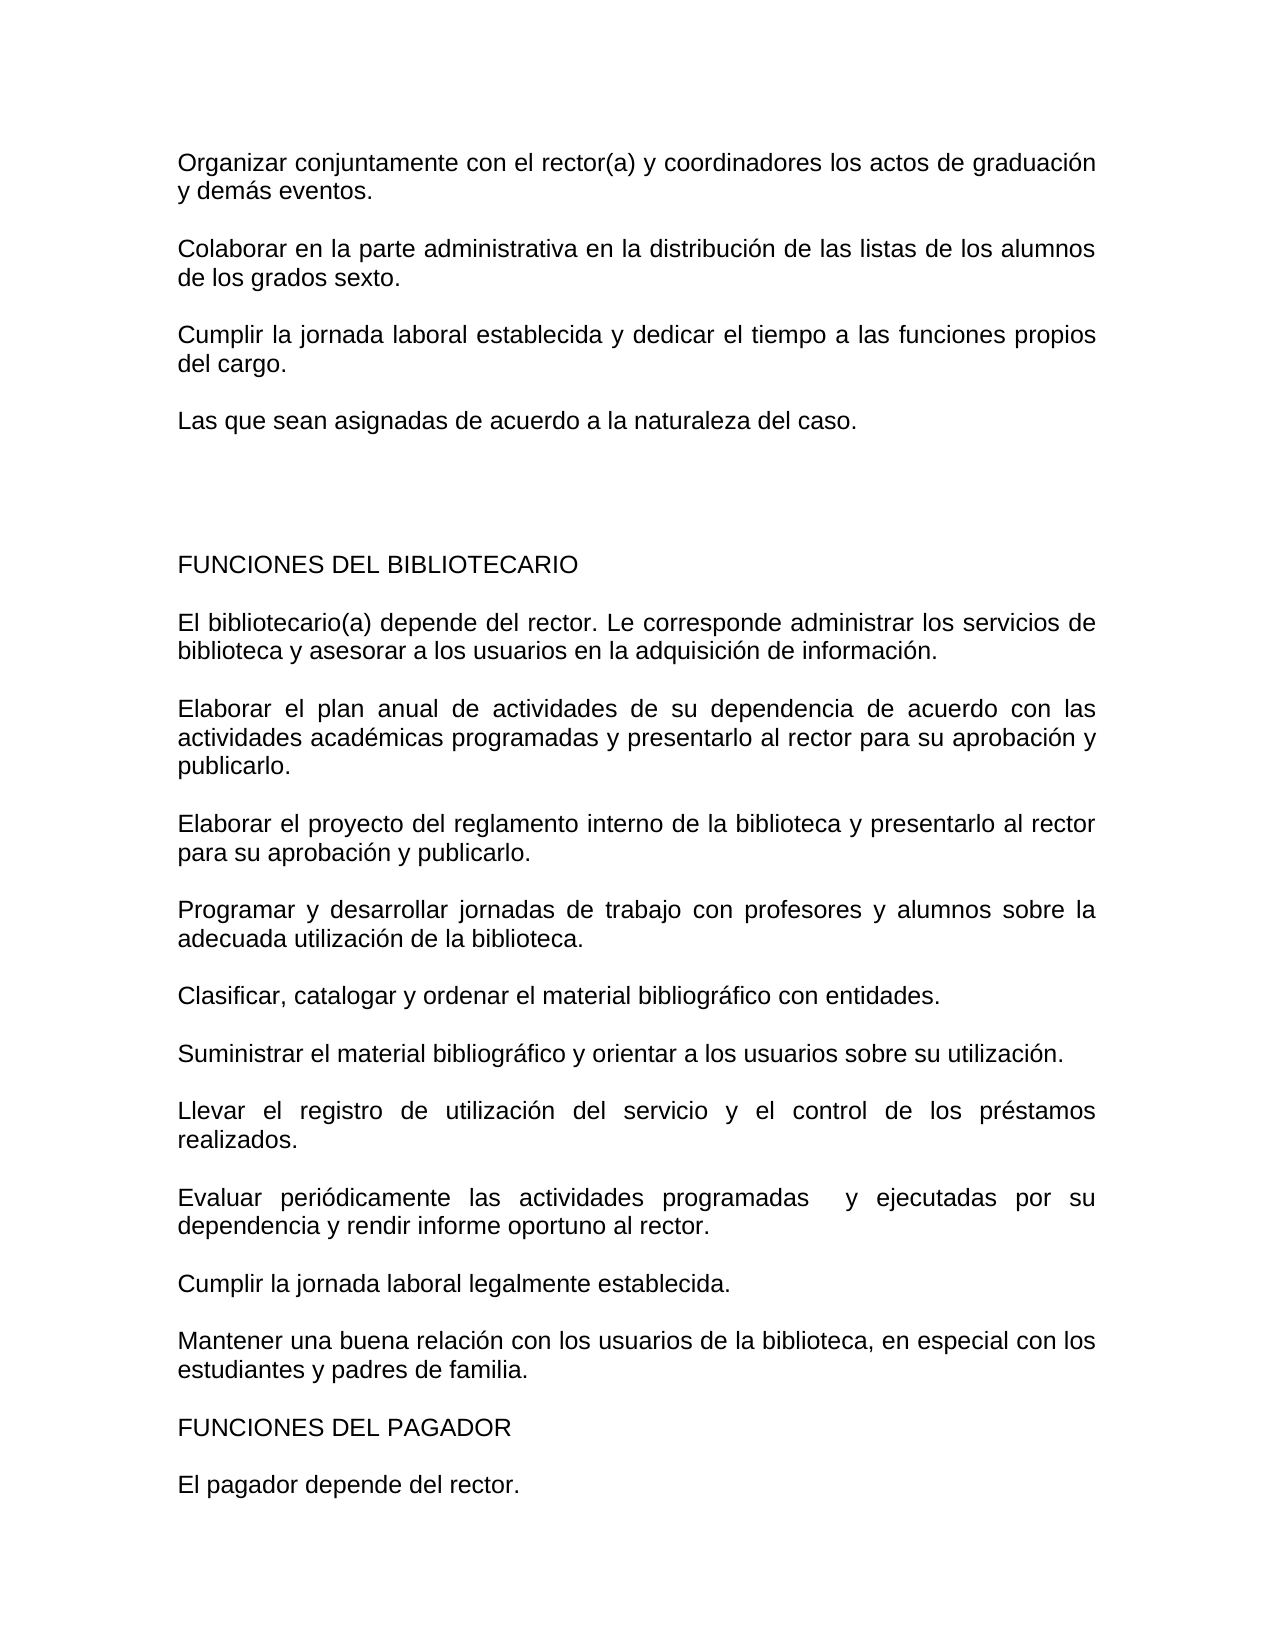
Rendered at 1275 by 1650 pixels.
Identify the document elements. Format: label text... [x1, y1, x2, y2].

text Elaborar el proyecto del reglamento interno de la biblioteca y presentarlo al rector para su aprobación y publicarlo. [177, 809, 1098, 866]
text Cumplir la jornada laboral legalmente establecida. [177, 1269, 1098, 1298]
text El pagador depende del rector. [177, 1470, 1098, 1499]
text El bibliotecario(a) depende del rector. Le corresponde administrar los servicios de biblioteca y asesorar a los usuarios en la adquisición de información. [177, 608, 1098, 665]
text Evaluar periódicamente las actividades programadas y ejecutadas por su dependencia y rendir informe oportuno al rector. [177, 1183, 1098, 1240]
text Clasificar, catalogar y ordenar el material bibliográfico con entidades. [177, 981, 1098, 1010]
text Organizar conjuntamente con el rector(a) y coordinadores los actos de graduación y demás eventos. [177, 148, 1098, 205]
text Llevar el registro de utilización del servicio y el control de los préstamos realizados. [177, 1096, 1098, 1154]
text Programar y desarrollar jornadas de trabajo con profesores y alumnos sobre la adecuada utilización de la biblioteca. [177, 895, 1098, 953]
text Las que sean asignadas de acuerdo a la naturaleza del caso. [177, 406, 1098, 435]
text FUNCIONES DEL PAGADOR [177, 1413, 1098, 1441]
text Cumplir la jornada laboral establecida y dedicar el tiempo a las funciones propios del cargo. [177, 320, 1098, 378]
text Suministrar el material bibliográfico y orientar a los usuarios sobre su utilización. [177, 1039, 1098, 1068]
text Mantener una buena relación con los usuarios de la biblioteca, en especial con los estudiantes y padres de familia. [177, 1326, 1098, 1384]
text Elaborar el plan anual de actividades de su dependencia de acuerdo con las actividades académicas programadas y presentarlo al rector para su aprobación y publicarlo. [177, 694, 1098, 780]
text FUNCIONES DEL BIBLIOTECARIO [177, 550, 1098, 579]
text Colaborar en la parte administrativa en la distribución de las listas de los alumnos de los grados sexto. [177, 234, 1098, 291]
